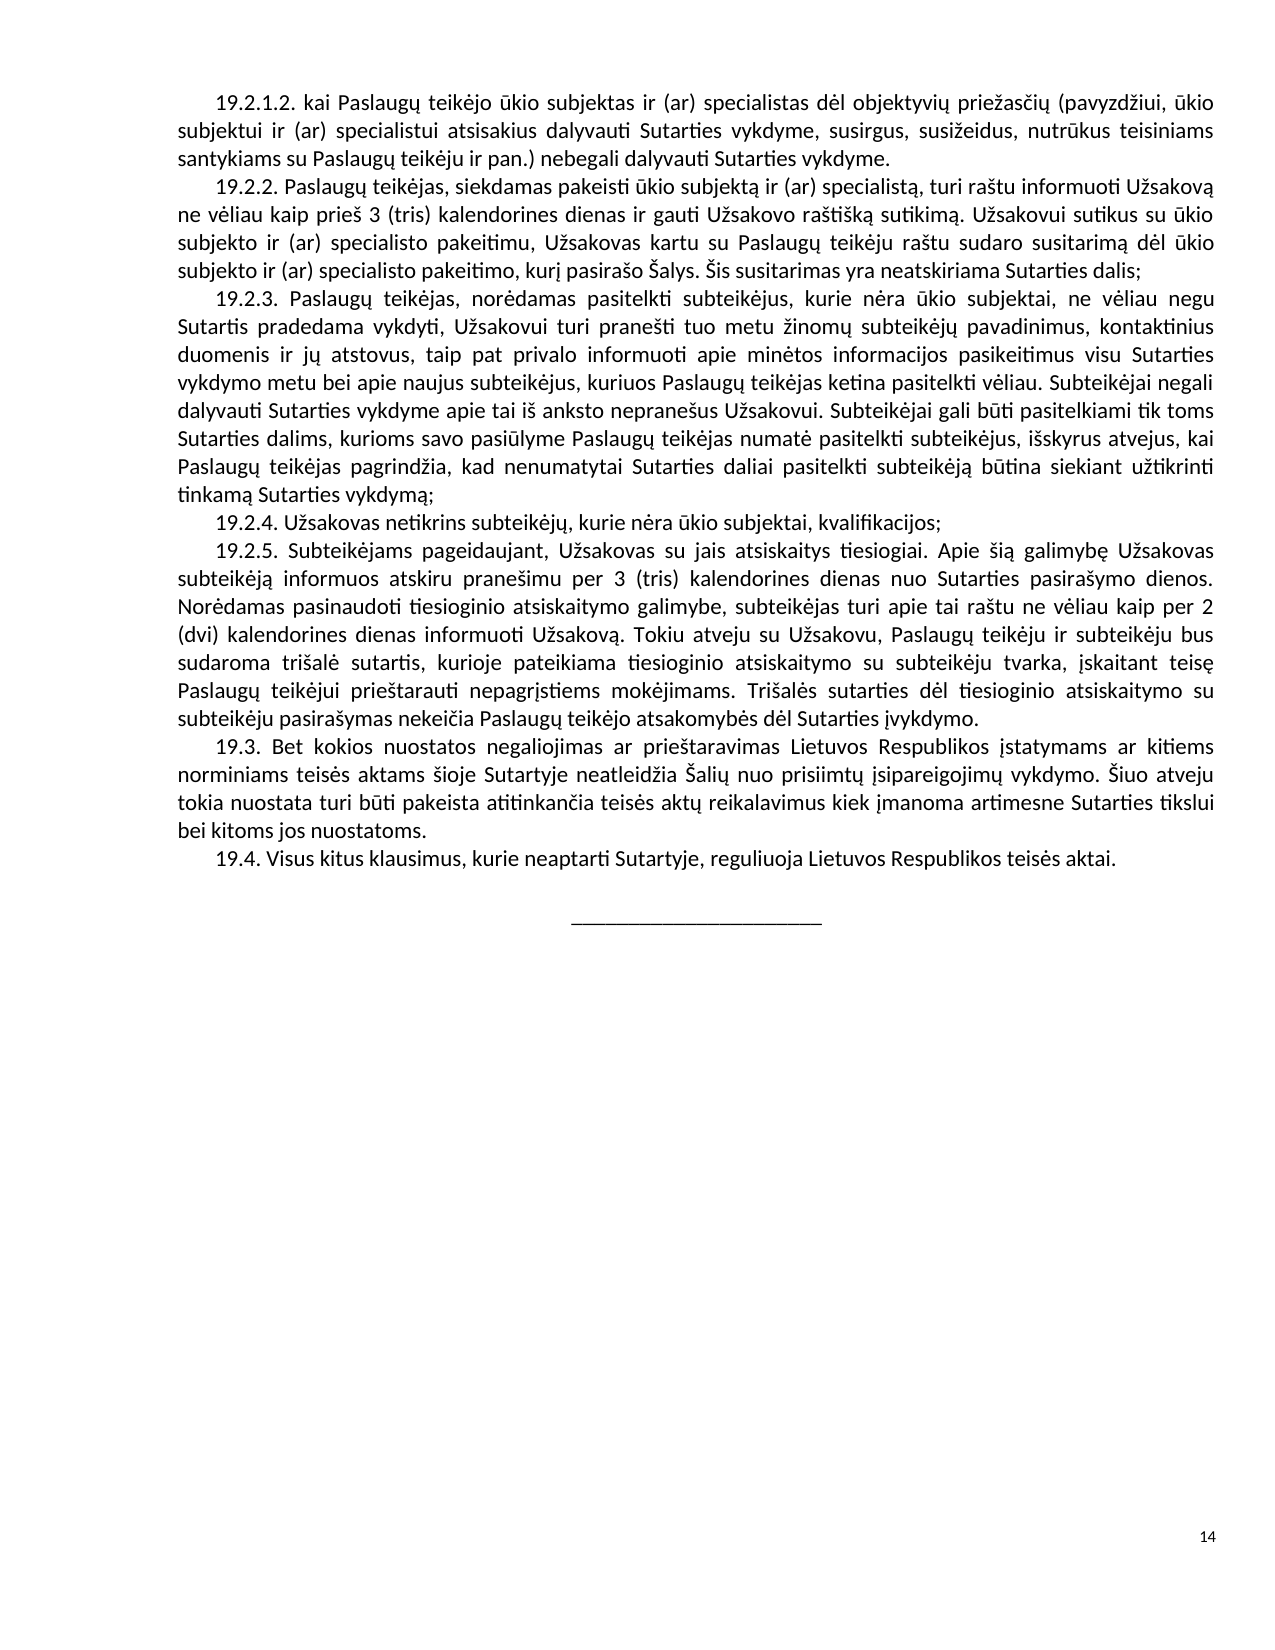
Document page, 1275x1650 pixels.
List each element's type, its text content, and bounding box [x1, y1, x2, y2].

text 19.4. Visus kitus klausimus, kurie neaptarti Sutartyje, reguliuoja Lietuvos Respublikos teisės aktai. [177, 844, 1216, 872]
list 19.2.5. Subteikėjams pageidaujant, Užsakovas su jais atsiskaitys tiesiogiai. Apie šią galimybę Užsakovas subteikėją informuos atskiru pranešimu per 3 (tris) kalendorines dienas nuo Sutarties pasirašymo dienos. Norėdamas pasinaudoti tiesioginio atsiskaitymo galimybe, subteikėjas turi apie tai raštu ne vėliau kaip per 2 (dvi) kalendorines dienas informuoti Užsakovą. Tokiu atveju su Užsakovu, Paslaugų teikėju ir subteikėju bus sudaroma trišalė sutartis, kurioje pateikiama tiesioginio atsiskaitymo su subteikėju tvarka, įskaitant teisę Paslaugų teikėjui prieštarauti nepagrįstiems mokėjimams. Trišalės sutarties dėl tiesioginio atsiskaitymo su subteikėju pasirašymas nekeičia Paslaugų teikėjo atsakomybės dėl Sutarties įvykdymo. [177, 536, 1216, 732]
list 19.2.4. Užsakovas netikrins subteikėjų, kurie nėra ūkio subjektai, kvalifikacijos; [215, 508, 1216, 536]
list 19.2.1.2. kai Paslaugų teikėjo ūkio subjektas ir (ar) specialistas dėl objektyvių priežasčių (pavyzdžiui, ūkio subjektui ir (ar) specialistui atsisakius dalyvauti Sutarties vykdyme, susirgus, susižeidus, nutrūkus teisiniams santykiams su Paslaugų teikėju ir pan.) nebegali dalyvauti Sutarties vykdyme. [177, 88, 1216, 172]
text 19.3. Bet kokios nuostatos negaliojimas ar prieštaravimas Lietuvos Respublikos įstatymams ar kitiems norminiams teisės aktams šioje Sutartyje neatleidžia Šalių nuo prisiimtų įsipareigojimų vykdymo. Šiuo atveju tokia nuostata turi būti pakeista atitinkančia teisės aktų reikalavimus kiek įmanoma artimesne Sutarties tikslui bei kitoms jos nuostatoms. [177, 732, 1216, 844]
text ______________________ [177, 900, 1216, 928]
list 19.2.3. Paslaugų teikėjas, norėdamas pasitelkti subteikėjus, kurie nėra ūkio subjektai, ne vėliau negu Sutartis pradedama vykdyti, Užsakovui turi pranešti tuo metu žinomų subteikėjų pavadinimus, kontaktinius duomenis ir jų atstovus, taip pat privalo informuoti apie minėtos informacijos pasikeitimus visu Sutarties vykdymo metu bei apie naujus subteikėjus, kuriuos Paslaugų teikėjas ketina pasitelkti vėliau. Subteikėjai negali dalyvauti Sutarties vykdyme apie tai iš anksto nepranešus Užsakovui. Subteikėjai gali būti pasitelkiami tik toms Sutarties dalims, kurioms savo pasiūlyme Paslaugų teikėjas numatė pasitelkti subteikėjus, išskyrus atvejus, kai Paslaugų teikėjas pagrindžia, kad nenumatytai Sutarties daliai pasitelkti subteikėją būtina siekiant užtikrinti tinkamą Sutarties vykdymą; [177, 284, 1216, 508]
list 19.2.2. Paslaugų teikėjas, siekdamas pakeisti ūkio subjektą ir (ar) specialistą, turi raštu informuoti Užsakovą ne vėliau kaip prieš 3 (tris) kalendorines dienas ir gauti Užsakovo raštišką sutikimą. Užsakovui sutikus su ūkio subjekto ir (ar) specialisto pakeitimu, Užsakovas kartu su Paslaugų teikėju raštu sudaro susitarimą dėl ūkio subjekto ir (ar) specialisto pakeitimo, kurį pasirašo Šalys. Šis susitarimas yra neatskiriama Sutarties dalis; [177, 172, 1216, 284]
